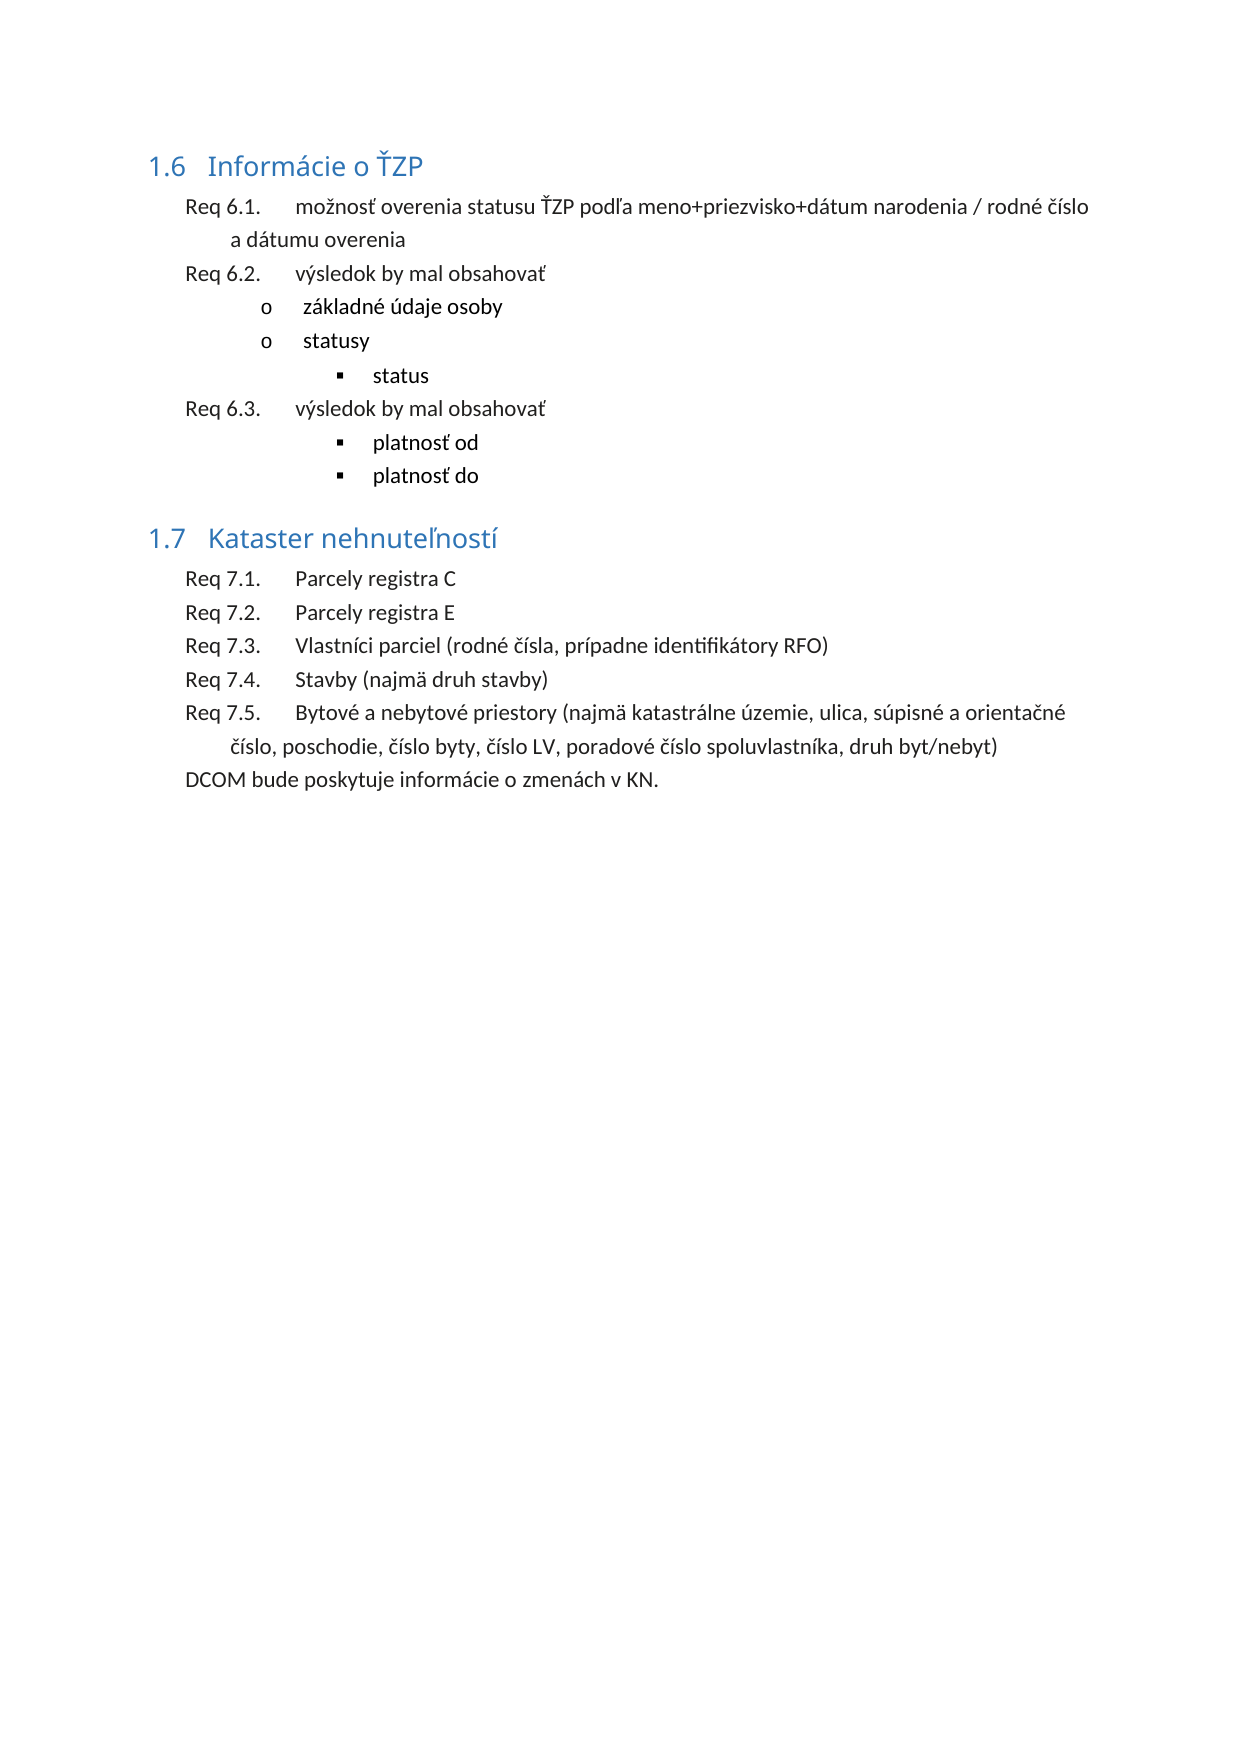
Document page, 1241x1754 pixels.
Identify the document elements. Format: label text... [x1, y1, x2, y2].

list Vlastníci parciel (rodné čísla, prípadne identifikátory RFO) [185, 631, 1093, 659]
list platnosť od [335, 428, 1093, 456]
list výsledok by mal obsahovať [185, 394, 1093, 422]
list výsledok by mal obsahovať [185, 259, 1093, 287]
list platnosť do [335, 461, 1093, 489]
list Bytové a nebytové priestory (najmä katastrálne územie, ulica, súpisné a orientačné číslo, poschodie, číslo byty, číslo LV, poradové číslo spoluvlastníka, druh byt/nebyt) [185, 698, 1093, 760]
list základné údaje osoby [260, 292, 1093, 321]
list možnosť overenia statusu ŤZP podľa meno+priezvisko+dátum narodenia / rodné číslo a dátumu overenia [185, 192, 1093, 253]
list statusy [260, 327, 1093, 355]
subtitle Kataster nehnuteľností [148, 520, 1093, 557]
list status [335, 361, 1093, 389]
subtitle Informácie o ŤZP [148, 148, 1093, 184]
list Stavby (najmä druh stavby) [185, 665, 1093, 693]
list Parcely registra E [185, 598, 1093, 626]
text DCOM bude poskytuje informácie o zmenách v KN. [185, 765, 1093, 793]
list Parcely registra C [185, 564, 1093, 592]
